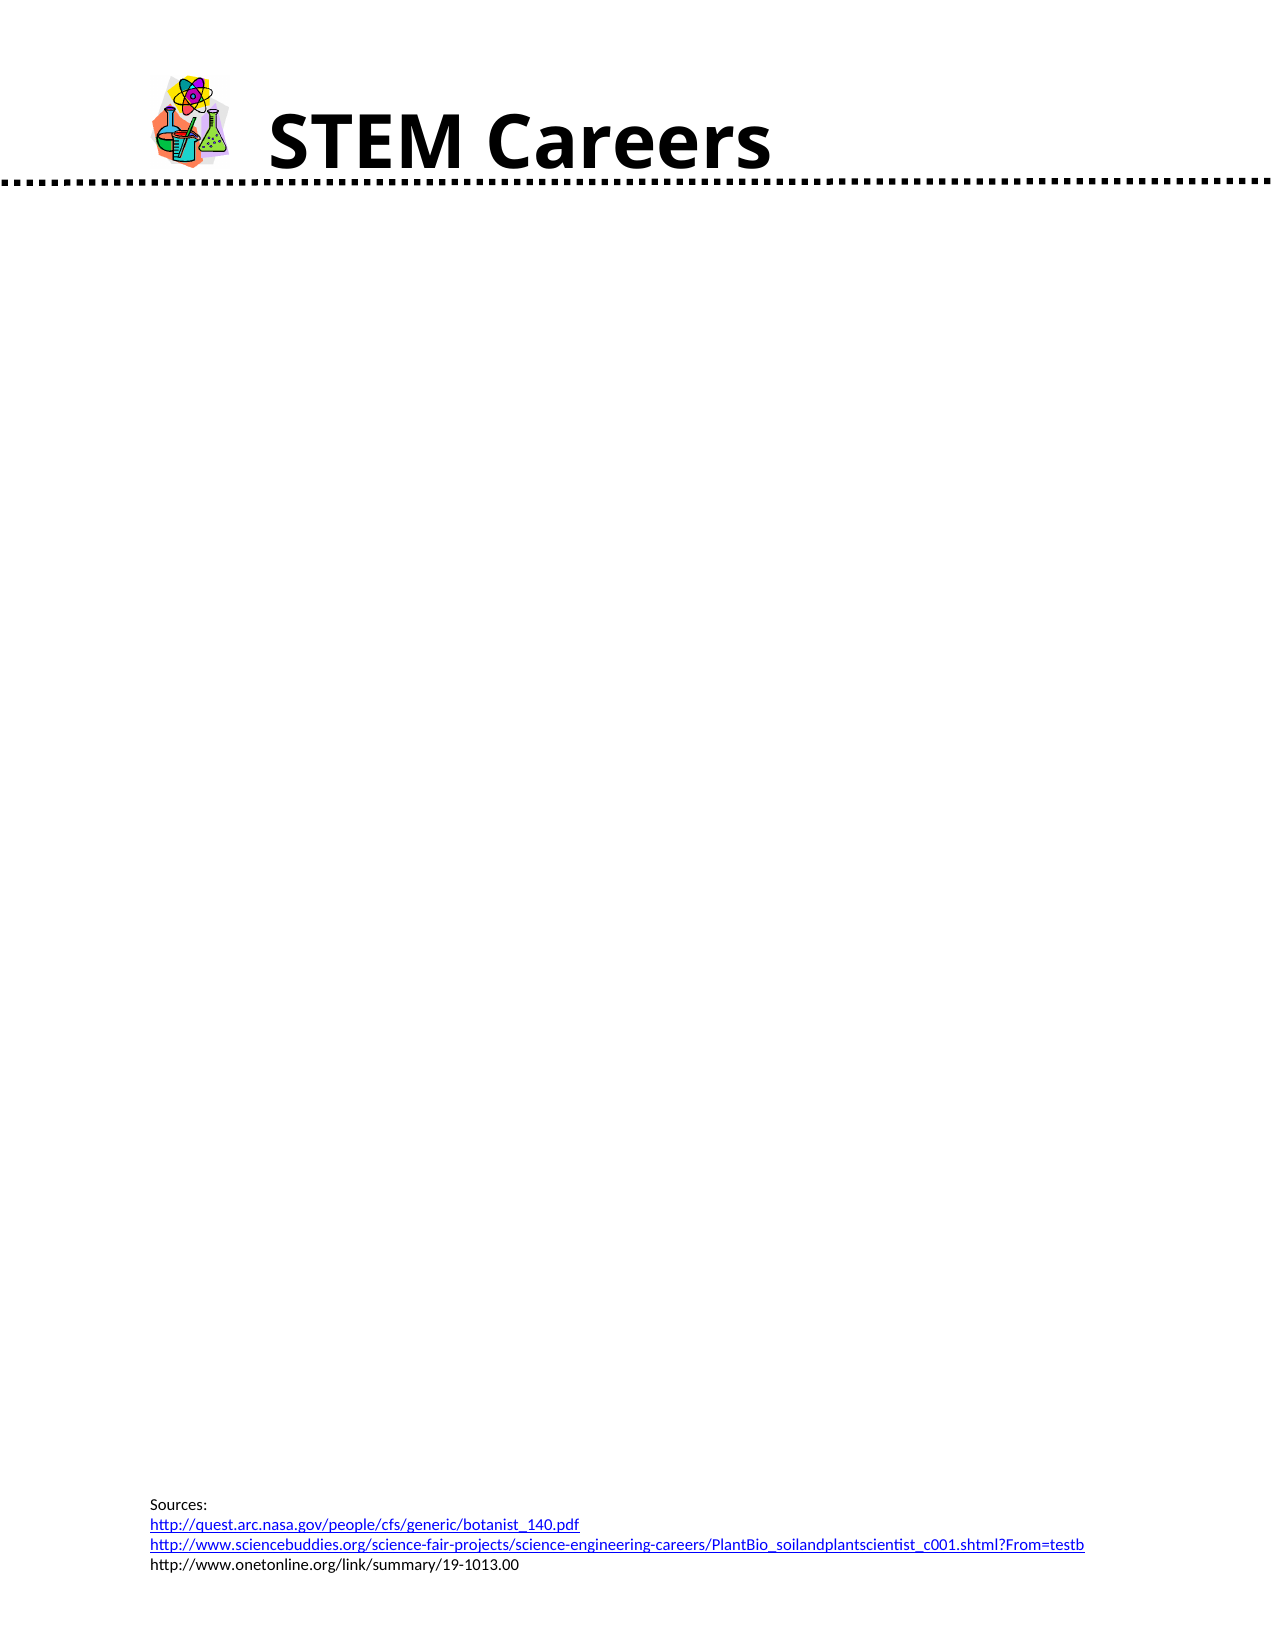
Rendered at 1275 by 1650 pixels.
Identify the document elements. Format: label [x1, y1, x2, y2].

picture [150, 75, 230, 169]
